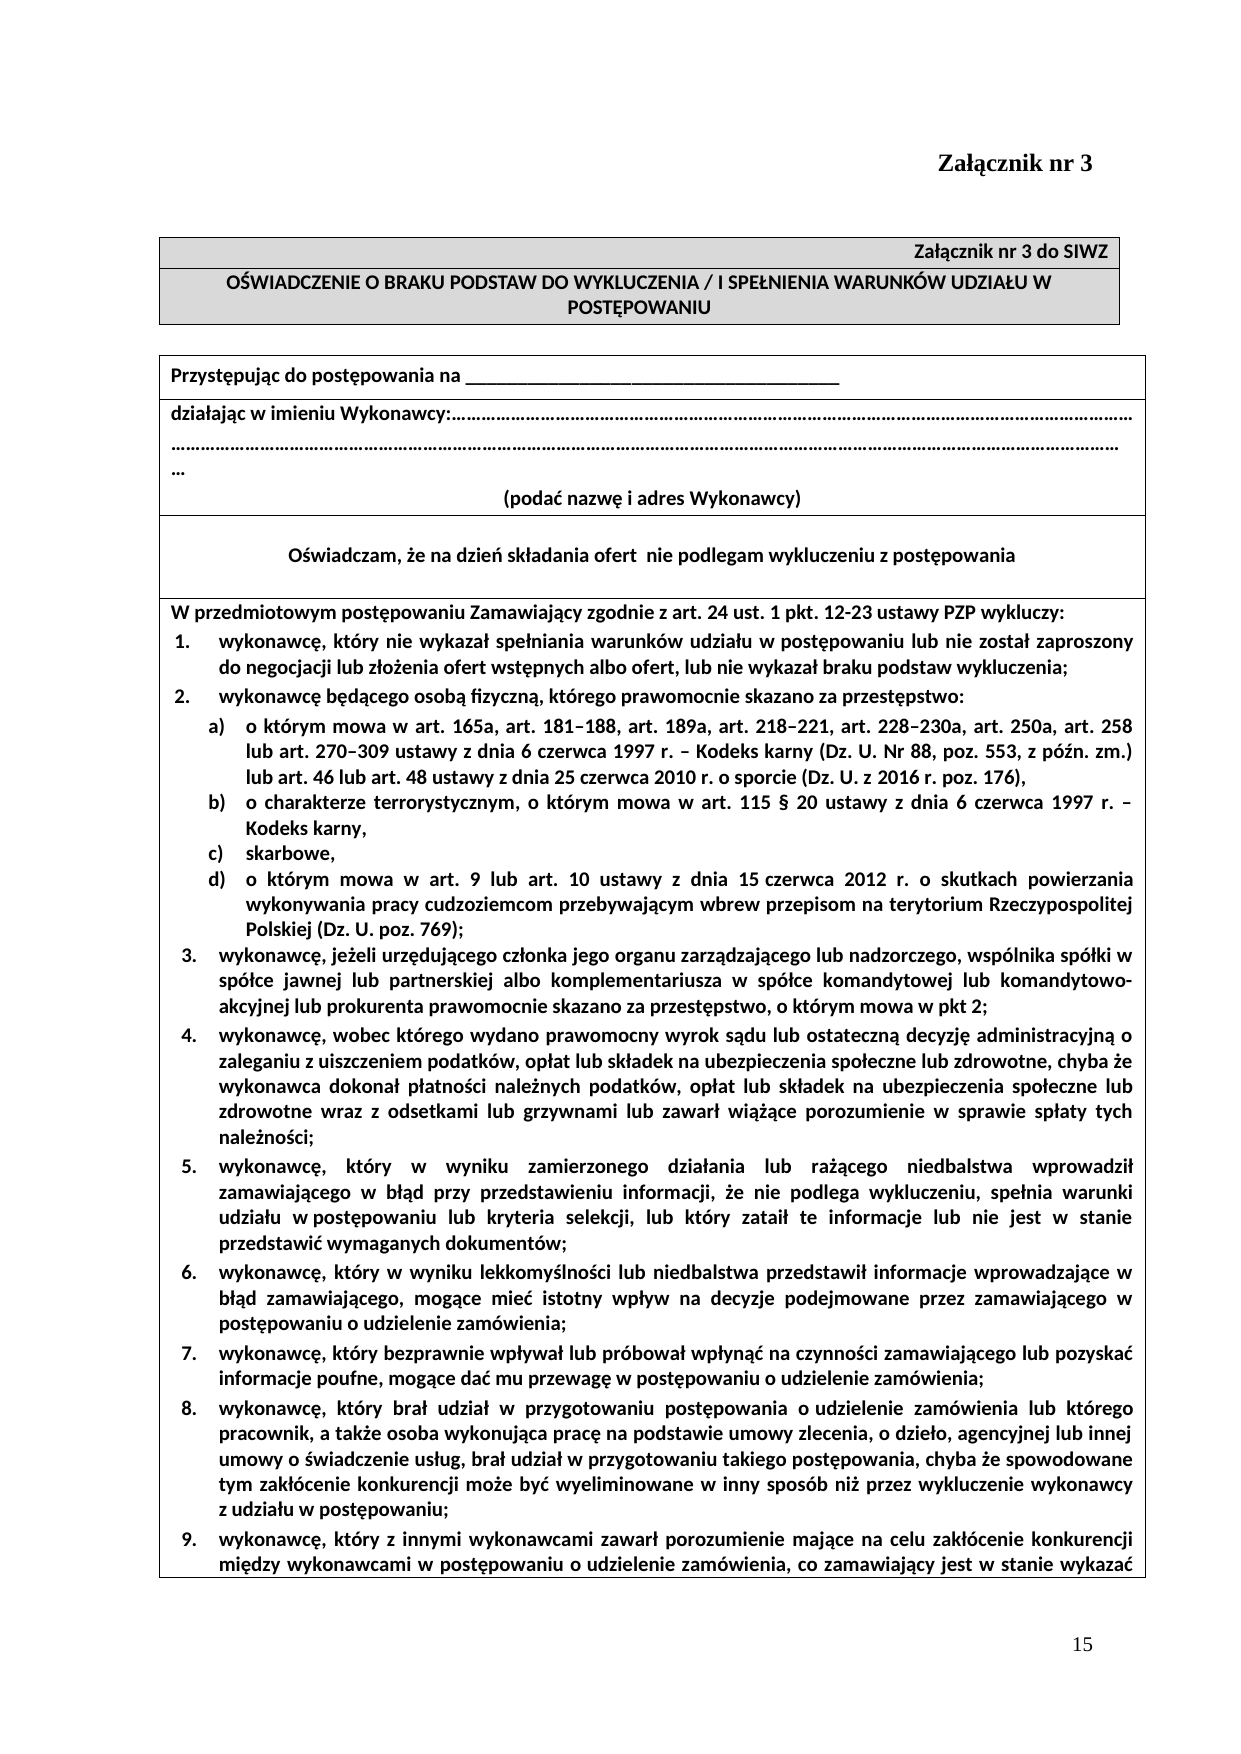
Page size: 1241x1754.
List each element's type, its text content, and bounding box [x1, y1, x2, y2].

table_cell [160, 599, 1145, 1577]
table_cell OŚWIADCZENIE O BRAKU PODSTAW DO WYKLUCZENIA / I SPEŁNIENIA WARUNKÓW UDZIAŁU W POSTĘPOWANIU [160, 269, 1119, 324]
text Załącznik nr 3 [694, 148, 1093, 176]
table_header Przystępując do postępowania na ____________________________________ [160, 356, 1145, 399]
table_header Załącznik nr 3 do SIWZ [160, 238, 1119, 268]
table_cell Oświadczam, że na dzień składania ofert nie podlegam wykluczeniu z postępowania [160, 516, 1145, 598]
table_cell działając w imieniu Wykonawcy:………………………………………………………………………………………………………………………… …………………………………………………………………………………………………………………………………………………………………………… (podać nazwę i adres Wykonawcy) [160, 400, 1145, 514]
